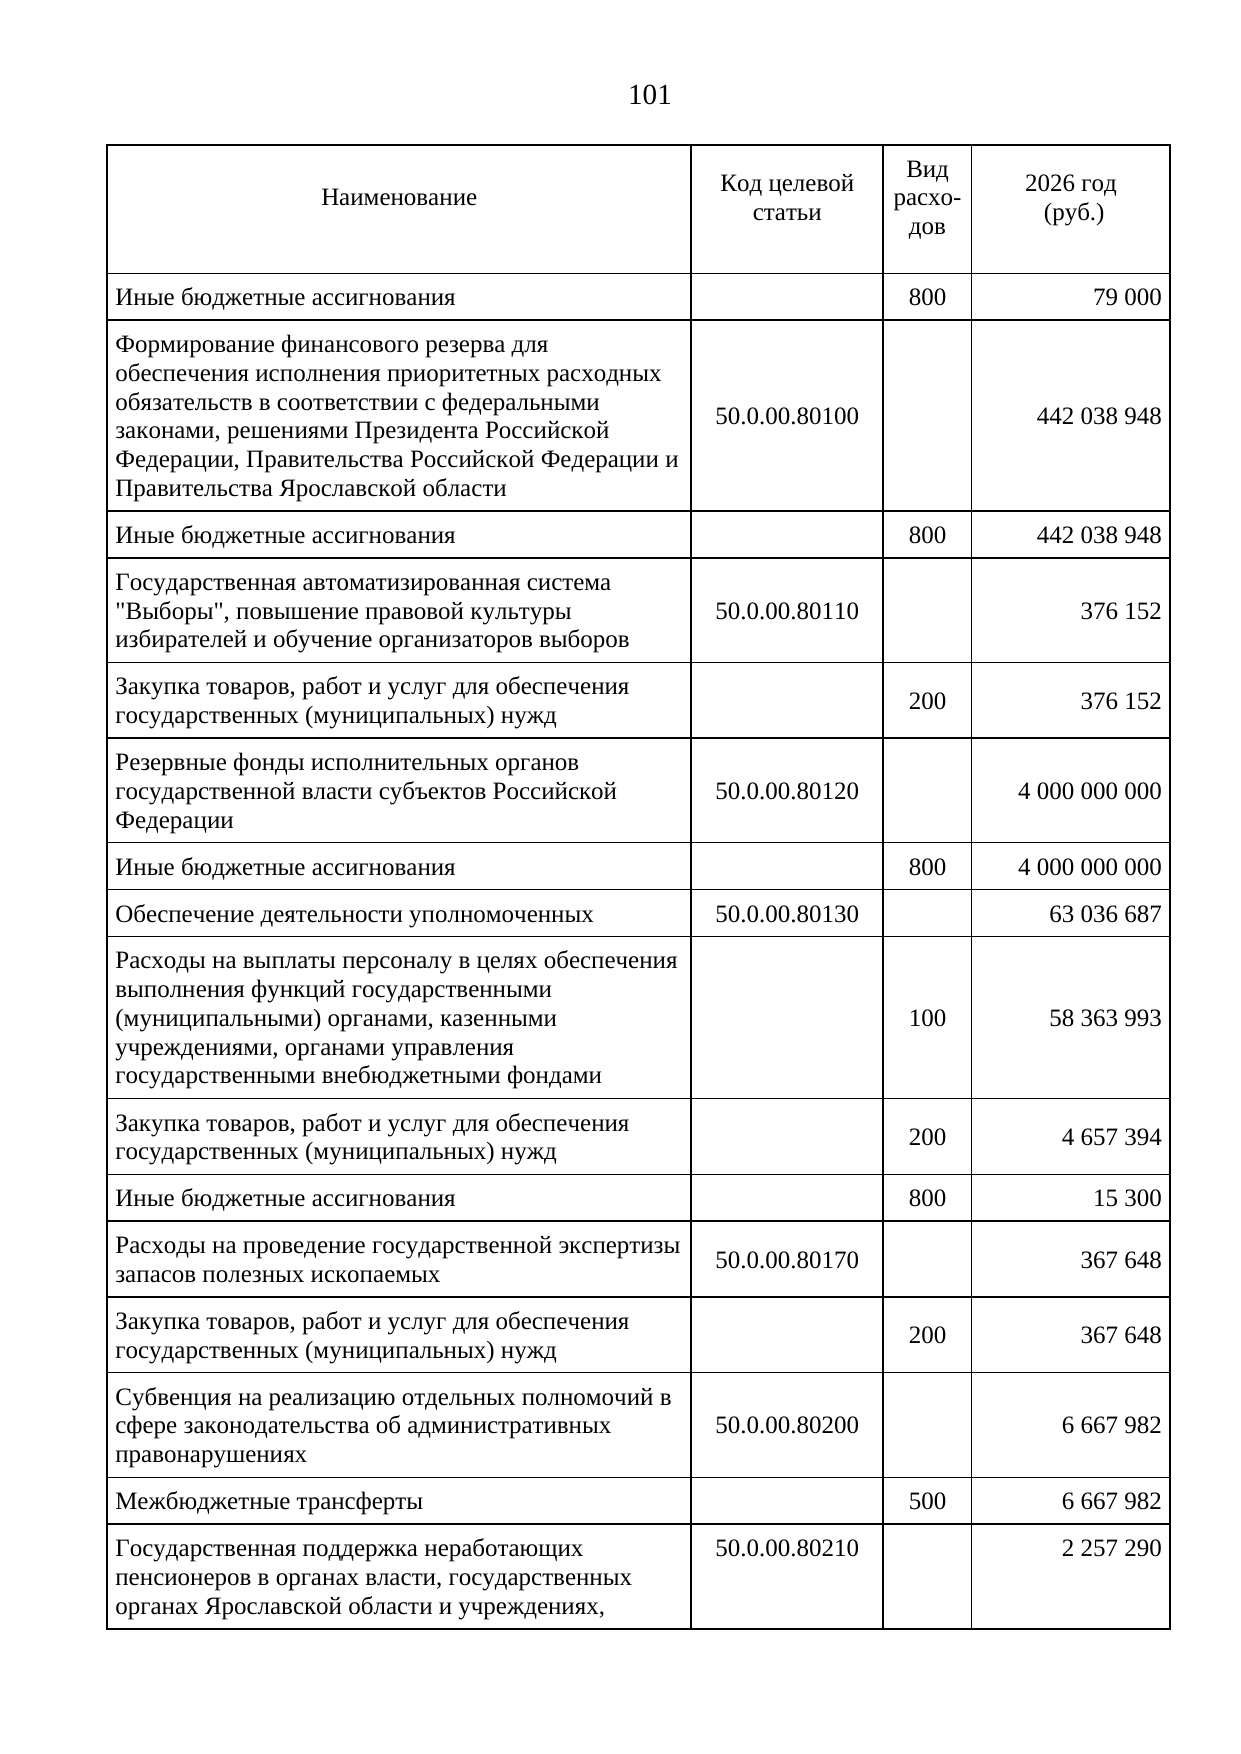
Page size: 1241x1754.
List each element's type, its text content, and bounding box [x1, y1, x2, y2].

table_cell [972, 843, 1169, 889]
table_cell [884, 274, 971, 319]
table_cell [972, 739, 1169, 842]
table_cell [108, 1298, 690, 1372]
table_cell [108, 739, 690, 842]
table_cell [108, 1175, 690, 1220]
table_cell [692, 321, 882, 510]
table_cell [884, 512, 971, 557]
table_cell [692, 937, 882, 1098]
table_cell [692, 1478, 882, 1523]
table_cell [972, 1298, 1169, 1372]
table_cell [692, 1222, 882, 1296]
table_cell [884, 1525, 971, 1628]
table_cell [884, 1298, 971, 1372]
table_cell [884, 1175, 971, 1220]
table_header Наименование [108, 146, 690, 272]
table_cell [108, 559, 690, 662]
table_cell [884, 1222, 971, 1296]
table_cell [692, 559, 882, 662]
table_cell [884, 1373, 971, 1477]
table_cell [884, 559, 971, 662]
table_header Код целевой статьи [692, 146, 882, 272]
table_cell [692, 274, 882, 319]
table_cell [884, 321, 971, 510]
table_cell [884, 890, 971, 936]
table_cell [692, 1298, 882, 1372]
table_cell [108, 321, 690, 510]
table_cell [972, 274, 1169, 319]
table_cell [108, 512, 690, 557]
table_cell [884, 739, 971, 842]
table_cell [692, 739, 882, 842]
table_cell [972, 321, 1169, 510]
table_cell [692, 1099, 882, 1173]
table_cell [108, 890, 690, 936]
table_header Вид расхо- дов [884, 146, 971, 272]
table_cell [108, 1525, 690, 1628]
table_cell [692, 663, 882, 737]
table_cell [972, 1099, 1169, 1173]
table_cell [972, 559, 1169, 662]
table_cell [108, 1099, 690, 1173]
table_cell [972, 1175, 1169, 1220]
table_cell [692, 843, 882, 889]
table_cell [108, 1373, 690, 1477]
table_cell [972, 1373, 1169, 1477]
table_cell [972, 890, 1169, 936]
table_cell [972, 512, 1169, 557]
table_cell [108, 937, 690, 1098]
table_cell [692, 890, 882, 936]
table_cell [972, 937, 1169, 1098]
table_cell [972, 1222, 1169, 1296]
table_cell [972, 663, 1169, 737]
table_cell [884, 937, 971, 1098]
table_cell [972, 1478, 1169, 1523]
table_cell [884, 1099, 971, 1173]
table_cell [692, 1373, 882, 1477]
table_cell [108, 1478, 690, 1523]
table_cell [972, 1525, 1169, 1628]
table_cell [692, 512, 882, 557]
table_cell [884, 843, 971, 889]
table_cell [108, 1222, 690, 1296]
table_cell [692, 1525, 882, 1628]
table_header 2026 год (руб.) [972, 146, 1169, 272]
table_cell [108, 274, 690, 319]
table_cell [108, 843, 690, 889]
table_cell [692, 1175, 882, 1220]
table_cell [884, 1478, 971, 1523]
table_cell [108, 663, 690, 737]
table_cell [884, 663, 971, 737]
